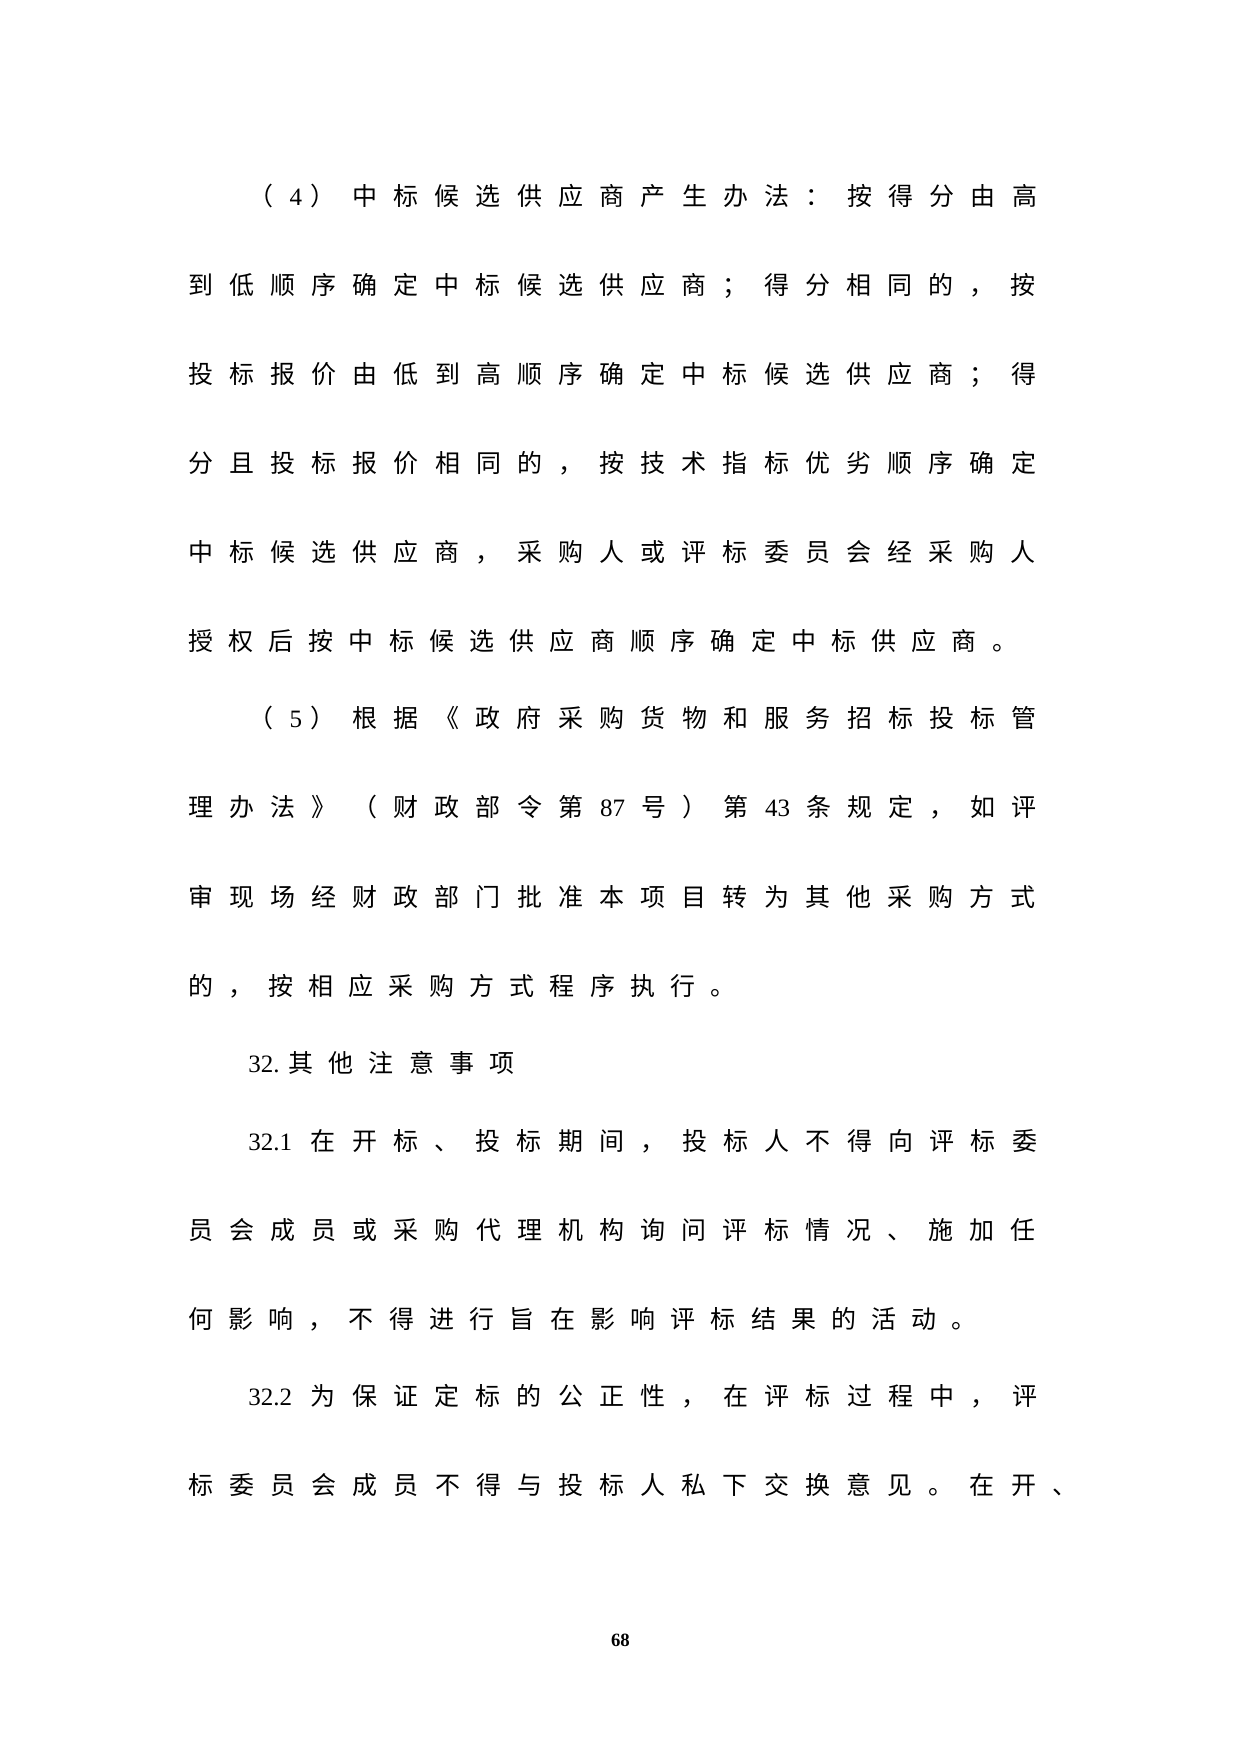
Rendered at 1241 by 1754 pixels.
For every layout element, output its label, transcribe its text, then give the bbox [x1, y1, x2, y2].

text 32.1 在开标、投标期间，投标人不得向评标委员会成员或采购代理机构询问评标情况、施加任何影响，不得进行旨在影响评标结果的活动。 [188, 1109, 1052, 1347]
text （5）根据《政府采购货物和服务招标投标管理办法》（财政部令第87号）第43条规定，如评审现场经财政部门批准本项目转为其他采购方式的，按相应采购方式程序执行。 [188, 687, 1052, 1014]
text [188, 1365, 1052, 1513]
text 32. 其他注意事项 [188, 1032, 1052, 1091]
text （4）中标候选供应商产生办法：按得分由高到低顺序确定中标候选供应商；得分相同的，按投标报价由低到高顺序确定中标候选供应商；得分且投标报价相同的，按技术指标优劣顺序确定中标候选供应商，采购人或评标委员会经采购人授权后按中标候选供应商顺序确定中标供应商。 [188, 164, 1052, 669]
